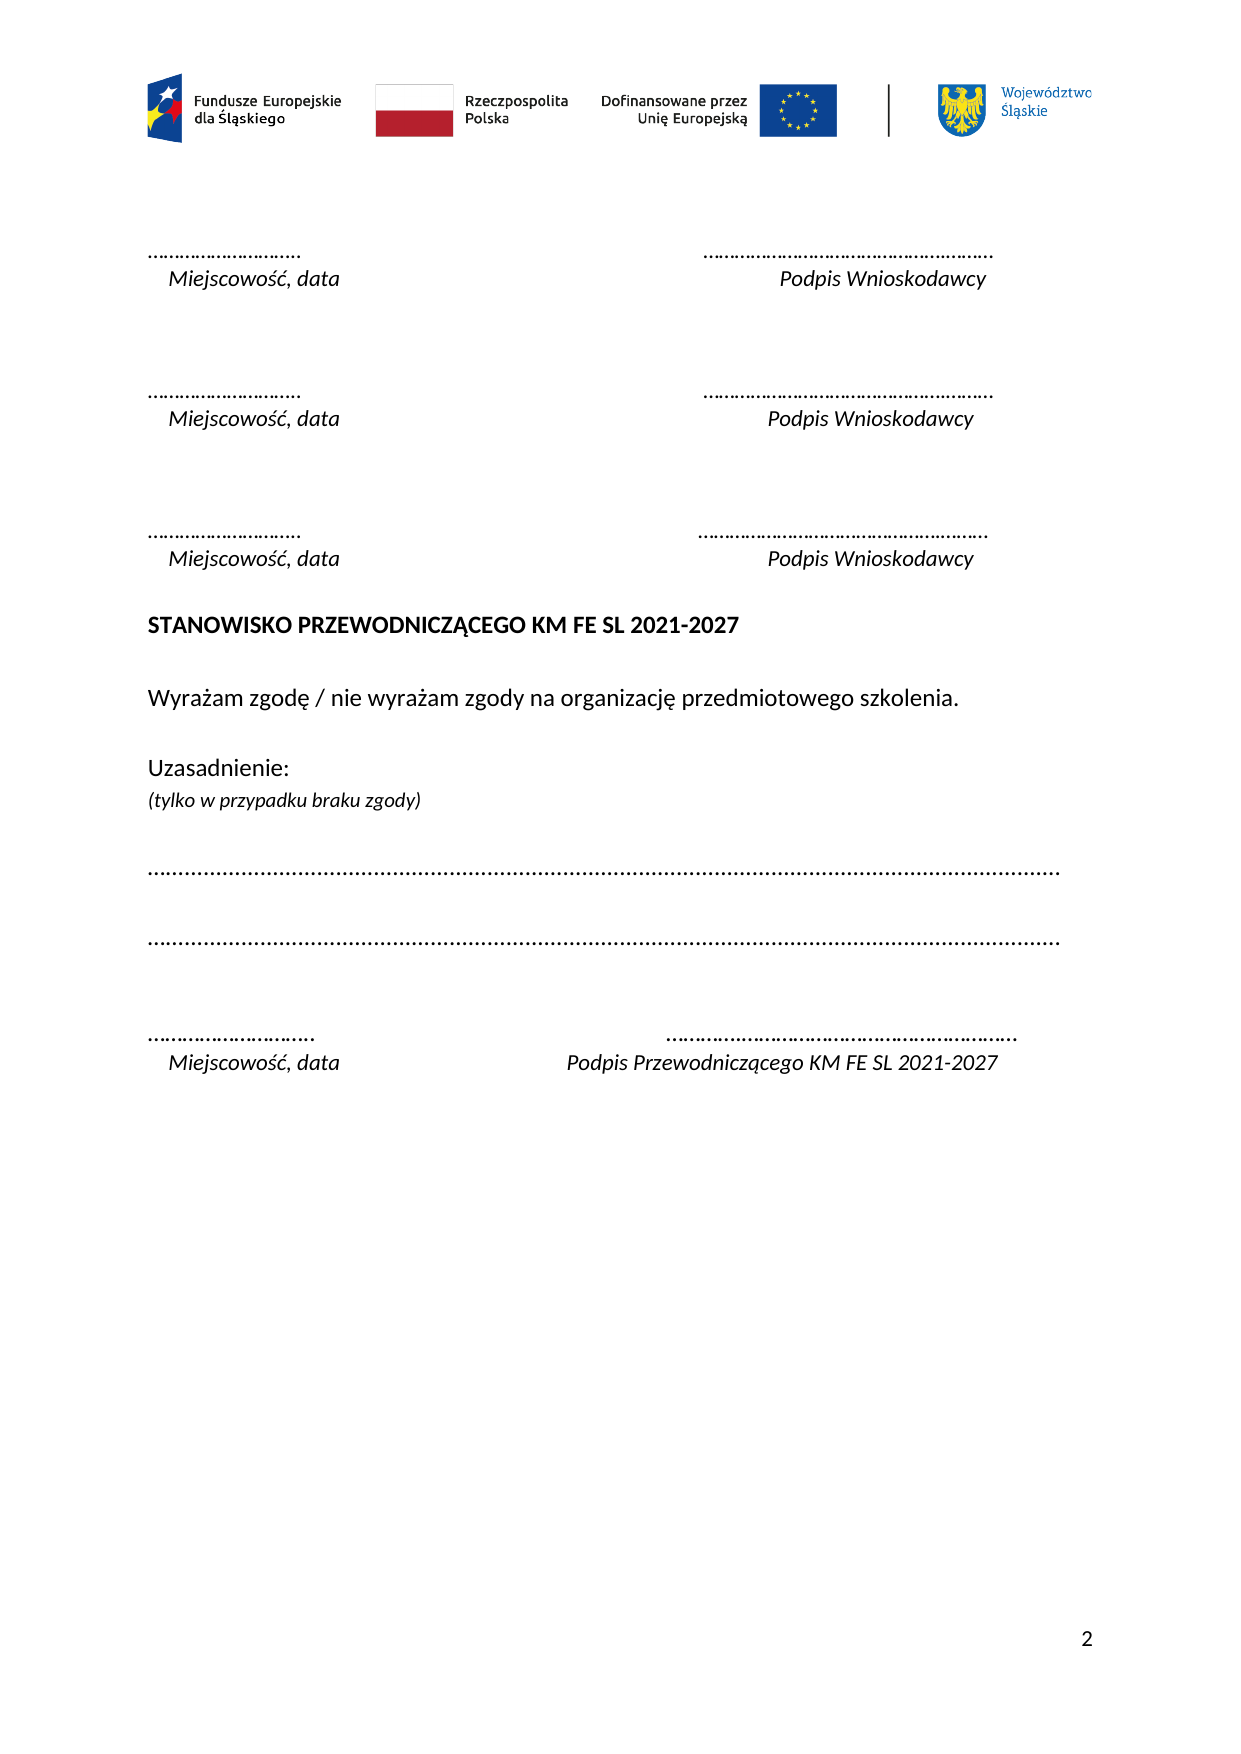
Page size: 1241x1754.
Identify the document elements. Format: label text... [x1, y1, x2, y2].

text Uzasadnienie: [148, 752, 1093, 783]
text Miejscowość, data Podpis Wnioskodawcy [148, 264, 1093, 292]
text Wyrażam zgodę / nie wyrażam zgody na organizację przedmiotowego szkolenia. [148, 682, 1093, 713]
text ……………………….. ……………………………………….……… [148, 516, 1093, 544]
text ….............................................................................................................................................. [148, 851, 1093, 882]
text ….............................................................................................................................................. [148, 921, 1093, 952]
text ……………………….. ……………………………………….……… [148, 376, 1093, 404]
picture [147, 73, 1092, 143]
text Miejscowość, data Podpis Przewodniczącego KM FE SL 2021-2027 [148, 1048, 1093, 1076]
text Miejscowość, data Podpis Wnioskodawcy [148, 544, 1093, 572]
subtitle STANOWISKO PRZEWODNICZĄCEGO KM FE SL 2021-2027 [148, 609, 1093, 640]
text ……………………….. ………….………………………………………… [148, 1017, 1093, 1048]
text Miejscowość, data Podpis Wnioskodawcy [148, 404, 1093, 432]
text (tylko w przypadku braku zgody) [148, 787, 1093, 812]
text ……………………….. ……………………………………….……… [148, 236, 1093, 264]
